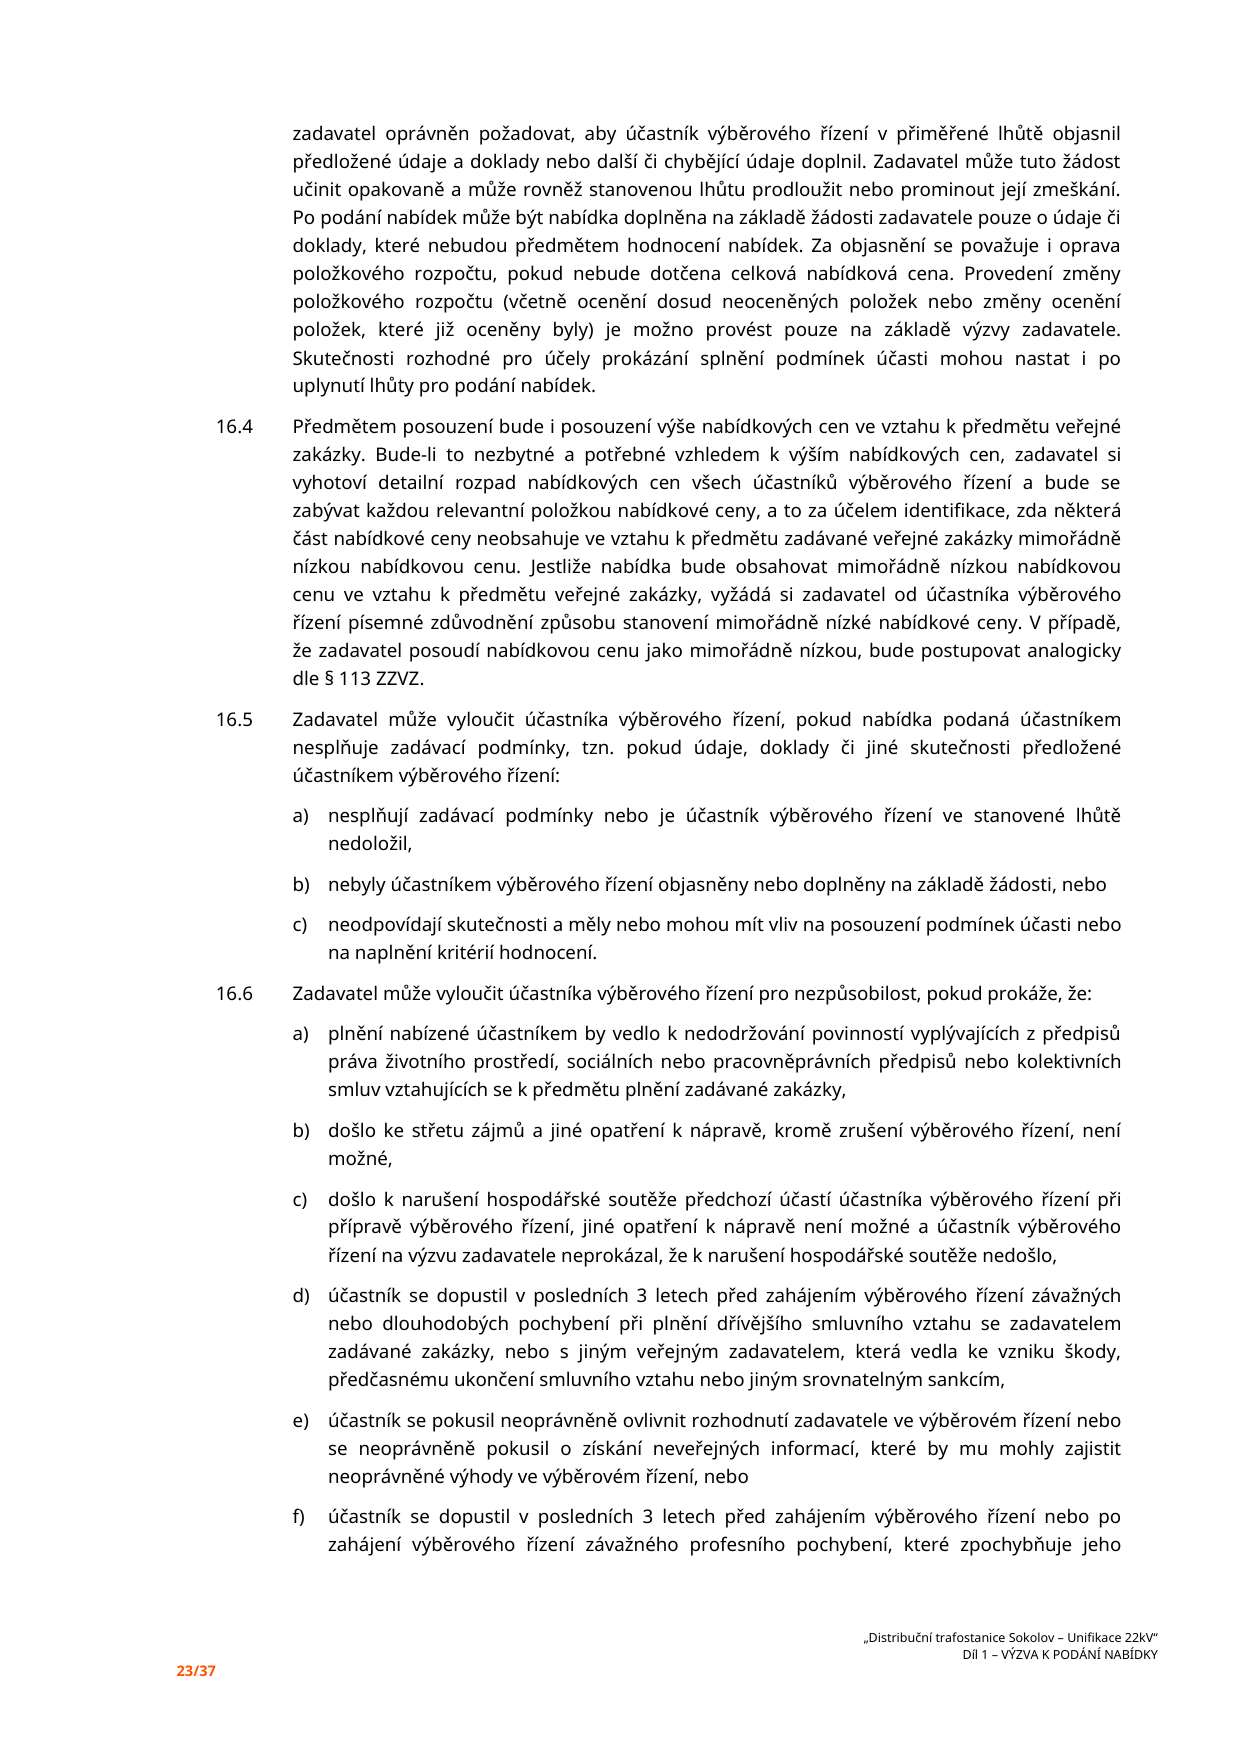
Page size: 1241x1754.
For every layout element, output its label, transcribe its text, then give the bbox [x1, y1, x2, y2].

list neodpovídají skutečnosti a měly nebo mohou mít vliv na posouzení podmínek účasti nebo na naplnění kritérií hodnocení. [292, 912, 1122, 965]
list došlo ke střetu zájmů a jiné opatření k nápravě, kromě zrušení výběrového řízení, není možné, [292, 1117, 1122, 1171]
text Zadavatel může vyloučit účastníka výběrového řízení pro nezpůsobilost, pokud prokáže, že: [216, 980, 1122, 1006]
list účastník se dopustil v posledních 3 letech před zahájením výběrového řízení závažných nebo dlouhodobých pochybení při plnění dřívějšího smluvního vztahu se zadavatelem zadávané zakázky, nebo s jiným veřejným zadavatelem, která vedla ke vzniku škody, předčasnému ukončení smluvního vztahu nebo jiným srovnatelným sankcím, [292, 1282, 1122, 1392]
list nebyly účastníkem výběrového řízení objasněny nebo doplněny na základě žádosti, nebo [292, 871, 1122, 897]
list došlo k narušení hospodářské soutěže předchozí účastí účastníka výběrového řízení při přípravě výběrového řízení, jiné opatření k nápravě není možné a účastník výběrového řízení na výzvu zadavatele neprokázal, že k narušení hospodářské soutěže nedošlo, [292, 1186, 1122, 1267]
text Zadavatel může vyloučit účastníka výběrového řízení, pokud nabídka podaná účastníkem nesplňuje zadávací podmínky, tzn. pokud údaje, doklady či jiné skutečnosti předložené účastníkem výběrového řízení: [216, 706, 1122, 788]
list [292, 1503, 1122, 1557]
list nesplňují zadávací podmínky nebo je účastník výběrového řízení ve stanovené lhůtě nedoložil, [292, 803, 1122, 856]
list účastník se pokusil neoprávněně ovlivnit rozhodnutí zadavatele ve výběrovém řízení nebo se neoprávněně pokusil o získání neveřejných informací, které by mu mohly zajistit neoprávněné výhody ve výběrovém řízení, nebo [292, 1407, 1122, 1488]
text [216, 121, 1122, 398]
text Předmětem posouzení bude i posouzení výše nabídkových cen ve vztahu k předmětu veřejné zakázky. Bude-li to nezbytné a potřebné vzhledem k výším nabídkových cen, zadavatel si vyhotoví detailní rozpad nabídkových cen všech účastníků výběrového řízení a bude se zabývat každou relevantní položkou nabídkové ceny, a to za účelem identifikace, zda některá část nabídkové ceny neobsahuje ve vztahu k předmětu zadávané veřejné zakázky mimořádně nízkou nabídkovou cenu. Jestliže nabídka bude obsahovat mimořádně nízkou nabídkovou cenu ve vztahu k předmětu veřejné zakázky, vyžádá si zadavatel od účastníka výběrového řízení písemné zdůvodnění způsobu stanovení mimořádně nízké nabídkové ceny. V případě, že zadavatel posoudí nabídkovou cenu jako mimořádně nízkou, bude postupovat analogicky dle § 113 ZZVZ. [216, 413, 1122, 691]
list plnění nabízené účastníkem by vedlo k nedodržování povinností vyplývajících z předpisů práva životního prostředí, sociálních nebo pracovněprávních předpisů nebo kolektivních smluv vztahujících se k předmětu plnění zadávané zakázky, [292, 1021, 1122, 1102]
